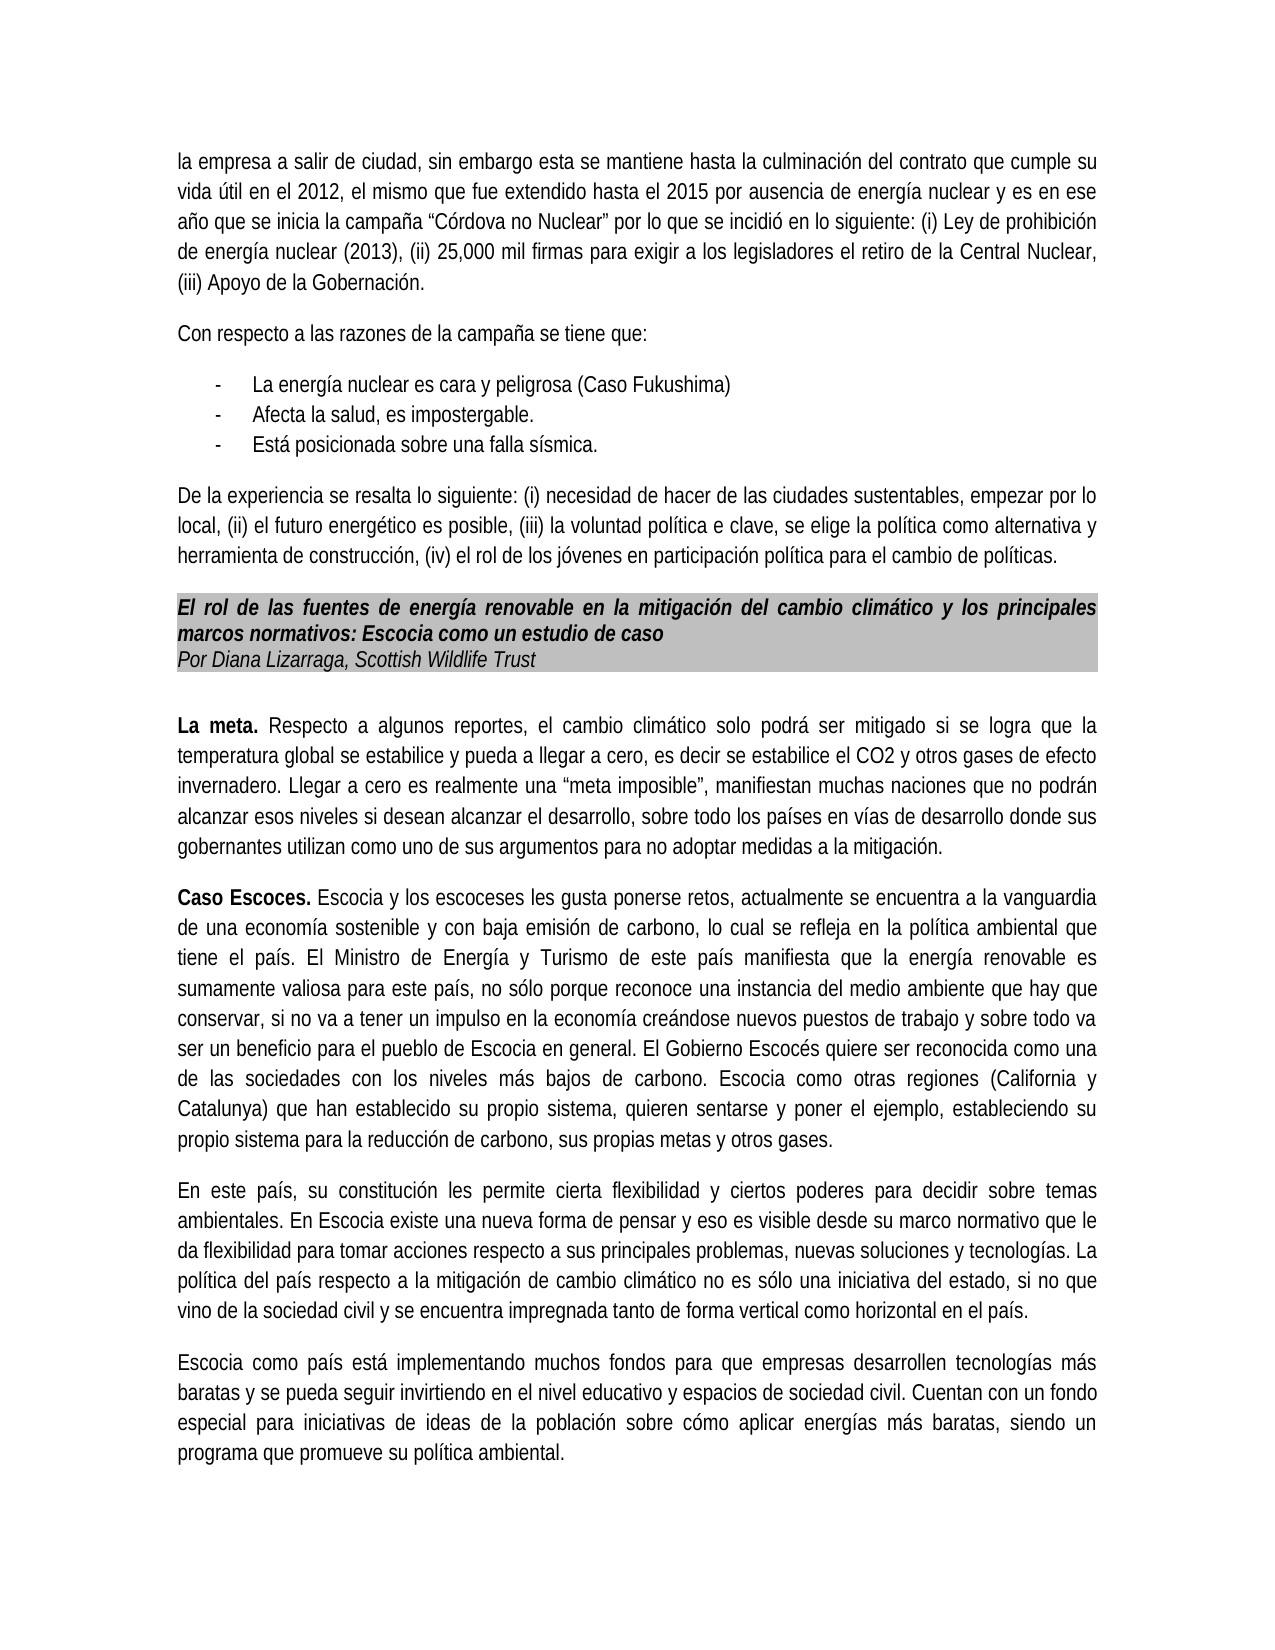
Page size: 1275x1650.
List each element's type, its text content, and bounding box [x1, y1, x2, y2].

list Está posicionada sobre una falla sísmica. [215, 431, 1098, 457]
text Caso Escoces. Escocia y los escoceses les gusta ponerse retos, actualmente se encuentra a la vanguardia de una economía sostenible y con baja emisión de carbono, lo cual se refleja en la política ambiental que tiene el país. El Ministro de Energía y Turismo de este país manifiesta que la energía renovable es sumamente valiosa para este país, no sólo porque reconoce una instancia del medio ambiente que hay que conservar, si no va a tener un impulso en la economía creándose nuevos puestos de trabajo y sobre todo va ser un beneficio para el pueblo de Escocia en general. El Gobierno Escocés quiere ser reconocida como una de las sociedades con los niveles más bajos de carbono. Escocia como otras regiones (California y Catalunya) que han establecido su propio sistema, quieren sentarse y poner el ejemplo, estableciendo su propio sistema para la reducción de carbono, sus propias metas y otros gases. [177, 884, 1098, 1152]
text Por Diana Lizarraga, Scottish Wildlife Trust [177, 646, 1098, 672]
text La meta. Respecto a algunos reportes, el cambio climático solo podrá ser mitigado si se logra que la temperatura global se estabilice y pueda a llegar a cero, es decir se estabilice el CO2 y otros gases de efecto invernadero. Llegar a cero es realmente una “meta imposible”, manifiestan muchas naciones que no podrán alcanzar esos niveles si desean alcanzar el desarrollo, sobre todo los países en vías de desarrollo donde sus gobernantes utilizan como uno de sus argumentos para no adoptar medidas a la mitigación. [177, 712, 1098, 859]
list La energía nuclear es cara y peligrosa (Caso Fukushima) [215, 371, 1098, 397]
text Escocia como país está implementando muchos fondos para que empresas desarrollen tecnologías más baratas y se pueda seguir invirtiendo en el nivel educativo y espacios de sociedad civil. Cuentan con un fondo especial para iniciativas de ideas de la población sobre cómo aplicar energías más baratas, siendo un programa que promueve su política ambiental. [177, 1348, 1098, 1465]
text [177, 148, 1098, 295]
text De la experiencia se resalta lo siguiente: (i) necesidad de hacer de las ciudades sustentables, empezar por lo local, (ii) el futuro energético es posible, (iii) la voluntad política e clave, se elige la política como alternativa y herramienta de construcción, (iv) el rol de los jóvenes en participación política para el cambio de políticas. [177, 482, 1098, 569]
text En este país, su constitución les permite cierta flexibilidad y ciertos poderes para decidir sobre temas ambientales. En Escocia existe una nueva forma de pensar y eso es visible desde su marco normativo que le da flexibilidad para tomar acciones respecto a sus principales problemas, nuevas soluciones y tecnologías. La política del país respecto a la mitigación de cambio climático no es sólo una iniciativa del estado, si no que vino de la sociedad civil y se encuentra impregnada tanto de forma vertical como horizontal en el país. [177, 1177, 1098, 1324]
text Con respecto a las razones de la campaña se tiene que: [177, 319, 1098, 346]
list Afecta la salud, es impostergable. [215, 401, 1098, 427]
text El rol de las fuentes de energía renovable en la mitigación del cambio climático y los principales marcos normativos: Escocia como un estudio de caso [177, 593, 1098, 646]
